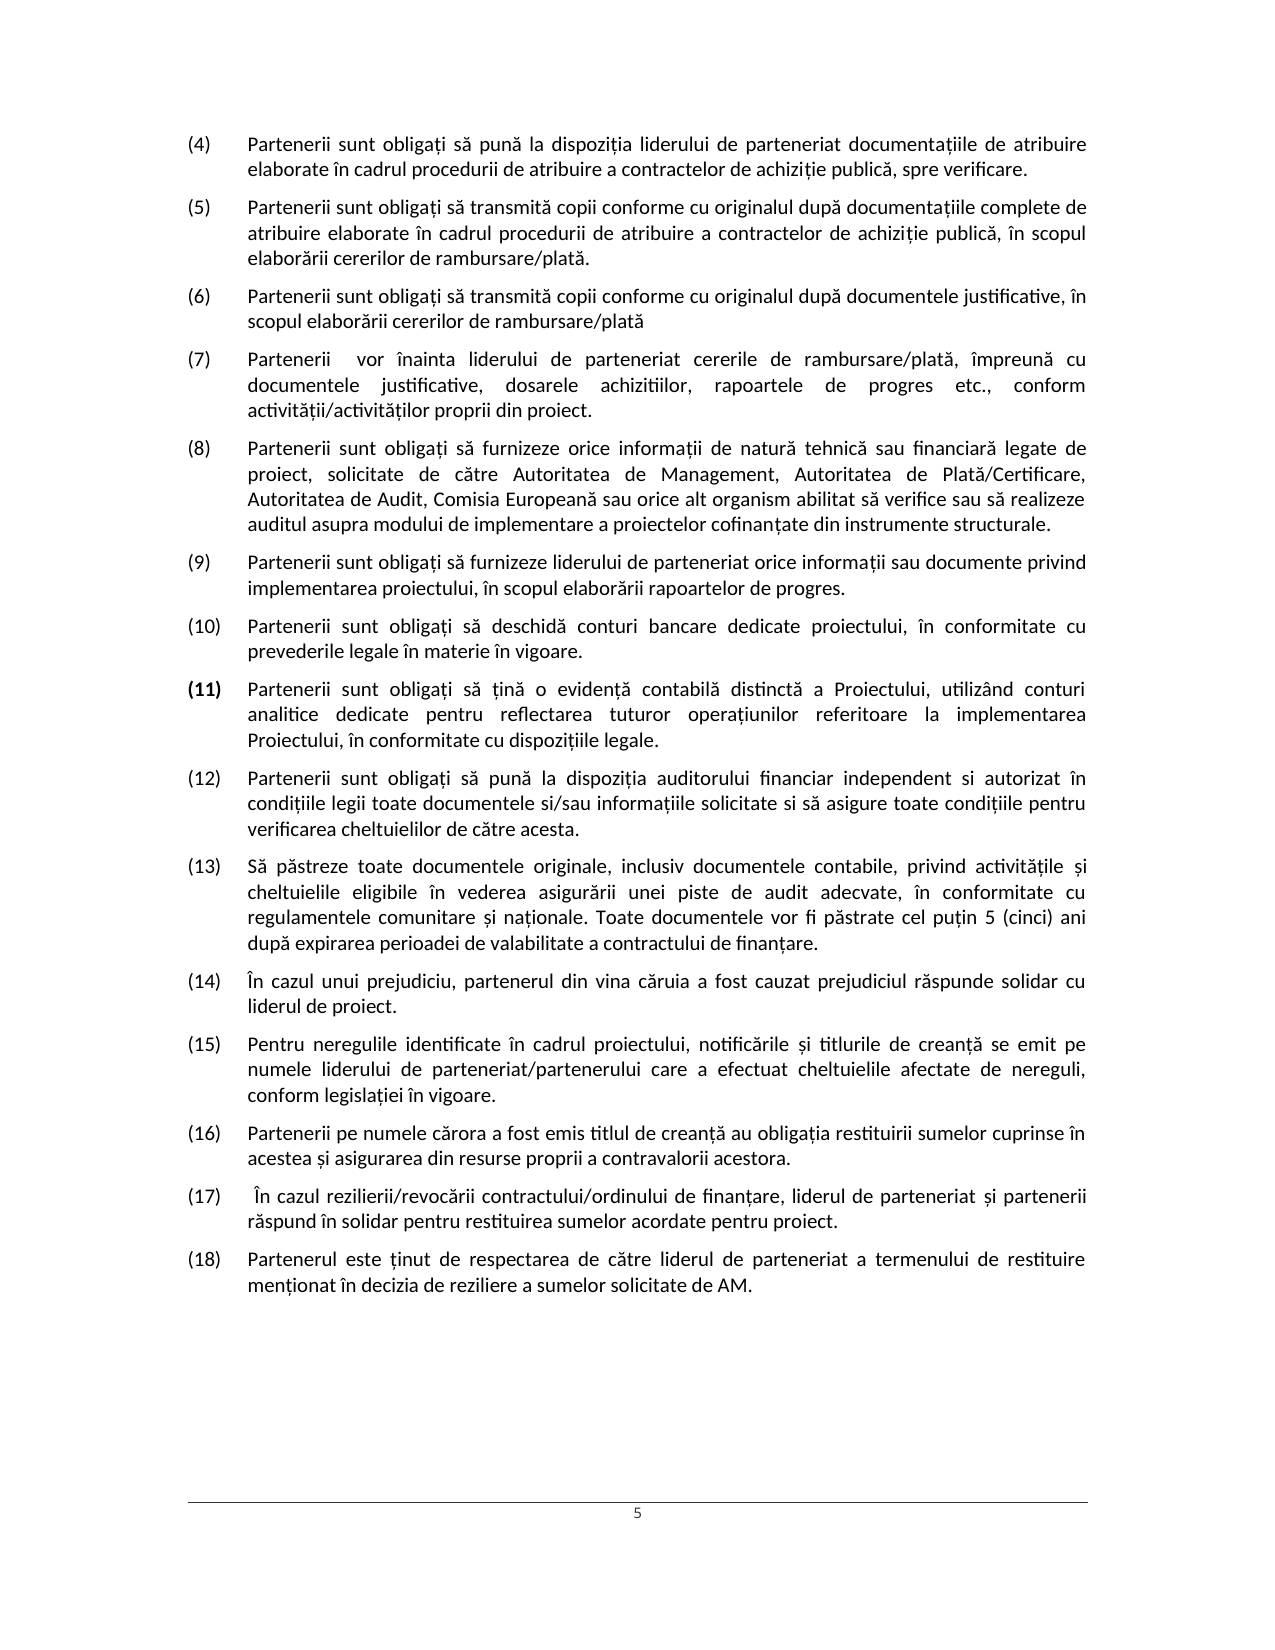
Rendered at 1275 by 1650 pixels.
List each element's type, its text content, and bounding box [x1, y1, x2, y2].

subtitle Partenerii sunt obligaţi să pună la dispoziţia liderului de parteneriat documentaţiile de atribuire elaborate în cadrul procedurii de atribuire a contractelor de achiziţie publică, spre verificare. [187, 131, 1087, 182]
subtitle În cazul rezilierii/revocării contractului/ordinului de finanțare, liderul de parteneriat și partenerii răspund în solidar pentru restituirea sumelor acordate pentru proiect. [187, 1183, 1087, 1234]
subtitle În cazul unui prejudiciu, partenerul din vina căruia a fost cauzat prejudiciul răspunde solidar cu liderul de proiect. [187, 968, 1087, 1019]
subtitle Pentru neregulile identificate în cadrul proiectului, notificările și titlurile de creanță se emit pe numele liderului de parteneriat/partenerului care a efectuat cheltuielile afectate de nereguli, conform legislației în vigoare. [187, 1031, 1087, 1107]
subtitle Partenerii sunt obligați să pună la dispoziția auditorului financiar independent si autorizat în condițiile legii toate documentele si/sau informațiile solicitate si să asigure toate condițiile pentru verificarea cheltuielilor de către acesta. [187, 765, 1087, 841]
subtitle Partenerii sunt obligați să deschidă conturi bancare dedicate proiectului, în conformitate cu prevederile legale în materie în vigoare. [187, 613, 1087, 664]
subtitle Partenerii vor înainta liderului de parteneriat cererile de rambursare/plată, împreună cu documentele justificative, dosarele achizitiilor, rapoartele de progres etc., conform activității/activităților proprii din proiect. [187, 347, 1087, 423]
subtitle Partenerii sunt obligaţi să furnizeze orice informaţii de natură tehnică sau financiară legate de proiect, solicitate de către Autoritatea de Management, Autoritatea de Plată/Certificare, Autoritatea de Audit, Comisia Europeană sau orice alt organism abilitat să verifice sau să realizeze auditul asupra modului de implementare a proiectelor cofinanţate din instrumente structurale. [187, 435, 1087, 537]
subtitle Partenerii sunt obligaţi să transmită copii conforme cu originalul după documentele justificative, în scopul elaborării cererilor de rambursare/plată [187, 283, 1087, 334]
subtitle Partenerii sunt obligaţi să furnizeze liderului de parteneriat orice informaţii sau documente privind implementarea proiectului, în scopul elaborării rapoartelor de progres. [187, 549, 1087, 600]
subtitle Partenerul este ținut de respectarea de către liderul de parteneriat a termenului de restituire menționat în decizia de reziliere a sumelor solicitate de AM. [187, 1247, 1087, 1297]
subtitle Să păstreze toate documentele originale, inclusiv documentele contabile, privind activitățile și cheltuielile eligibile în vederea asigurării unei piste de audit adecvate, în conformitate cu regulamentele comunitare și naționale. Toate documentele vor fi păstrate cel puțin 5 (cinci) ani după expirarea perioadei de valabilitate a contractului de finanțare. [187, 854, 1087, 955]
subtitle Partenerii sunt obligați să țină o evidență contabilă distinctă a Proiectului, utilizând conturi analitice dedicate pentru reflectarea tuturor operațiunilor referitoare la implementarea Proiectului, în conformitate cu dispozițiile legale. [187, 676, 1087, 752]
subtitle Partenerii sunt obligaţi să transmită copii conforme cu originalul după documentaţiile complete de atribuire elaborate în cadrul procedurii de atribuire a contractelor de achiziţie publică, în scopul elaborării cererilor de rambursare/plată. [187, 194, 1087, 271]
subtitle Partenerii pe numele cărora a fost emis titlul de creanță au obligația restituirii sumelor cuprinse în acestea și asigurarea din resurse proprii a contravalorii acestora. [187, 1120, 1087, 1171]
